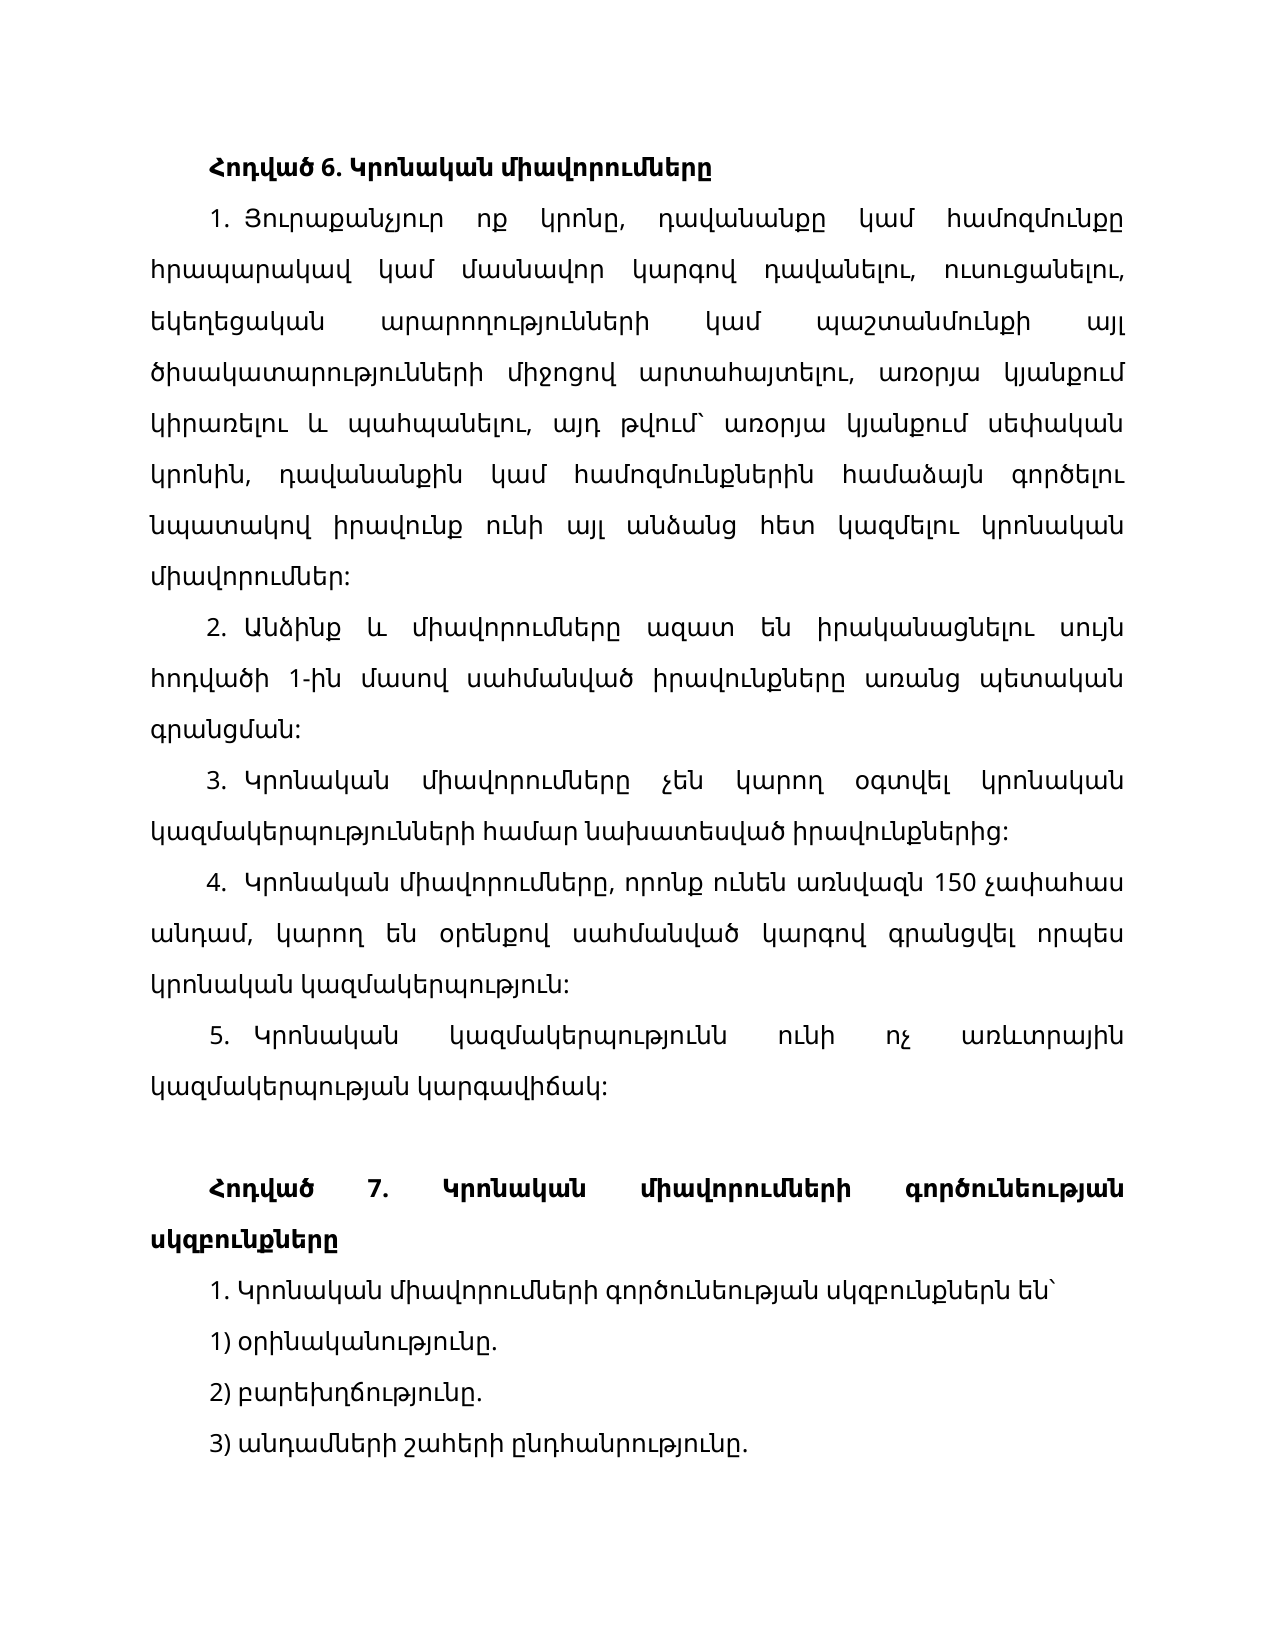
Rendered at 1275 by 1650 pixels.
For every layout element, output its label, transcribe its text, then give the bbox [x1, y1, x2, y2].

text 2) բարեխղճությունը. [150, 1375, 1125, 1409]
list Անձինք և միավորումները ազատ են իրականացնելու սույն հոդվածի 1-ին մասով սահմանված իրավունքները առանց պետական գրանցման: [150, 609, 1125, 746]
list Կրոնական միավորումները չեն կարող օգտվել կրոնական կազմակերպությունների համար նախատեսված իրավունքներից: [150, 762, 1125, 848]
text 3) անդամների շահերի ընդհանրությունը. [150, 1426, 1125, 1460]
text 1. Կրոնական միավորումների գործունեության սկզբունքներն են՝ [150, 1273, 1125, 1307]
list Յուրաքանչյուր ոք կրոնը, դավանանքը կամ համոզմունքը հրապարակավ կամ մասնավոր կարգով դավանելու, ուսուցանելու, եկեղեցական արարողությունների կամ պաշտանմունքի այլ ծիսակատարությունների միջոցով արտահայտելու, առօրյա կյանքում կիրառելու և պահպանելու, այդ թվում` առօրյա կյանքում սեփական կրոնին, դավանանքին կամ համոզմունքներին համաձայն գործելու նպատակով իրավունք ունի այլ անձանց հետ կազմելու կրոնական միավորումներ: [150, 201, 1125, 592]
text Հոդված 6. Կրոնական միավորումները [150, 150, 1125, 184]
text 1) օրինականությունը. [150, 1324, 1125, 1358]
text Հոդված 7. Կրոնական միավորումների գործունեության սկզբունքները [150, 1171, 1125, 1256]
list Կրոնական կազմակերպությունն ունի ոչ առևտրային կազմակերպության կարգավիճակ: [150, 1018, 1125, 1103]
list Կրոնական միավորումները, որոնք ունեն առնվազն 150 չափահաս անդամ, կարող են օրենքով սահմանված կարգով գրանցվել որպես կրոնական կազմակերպություն: [150, 864, 1125, 1001]
